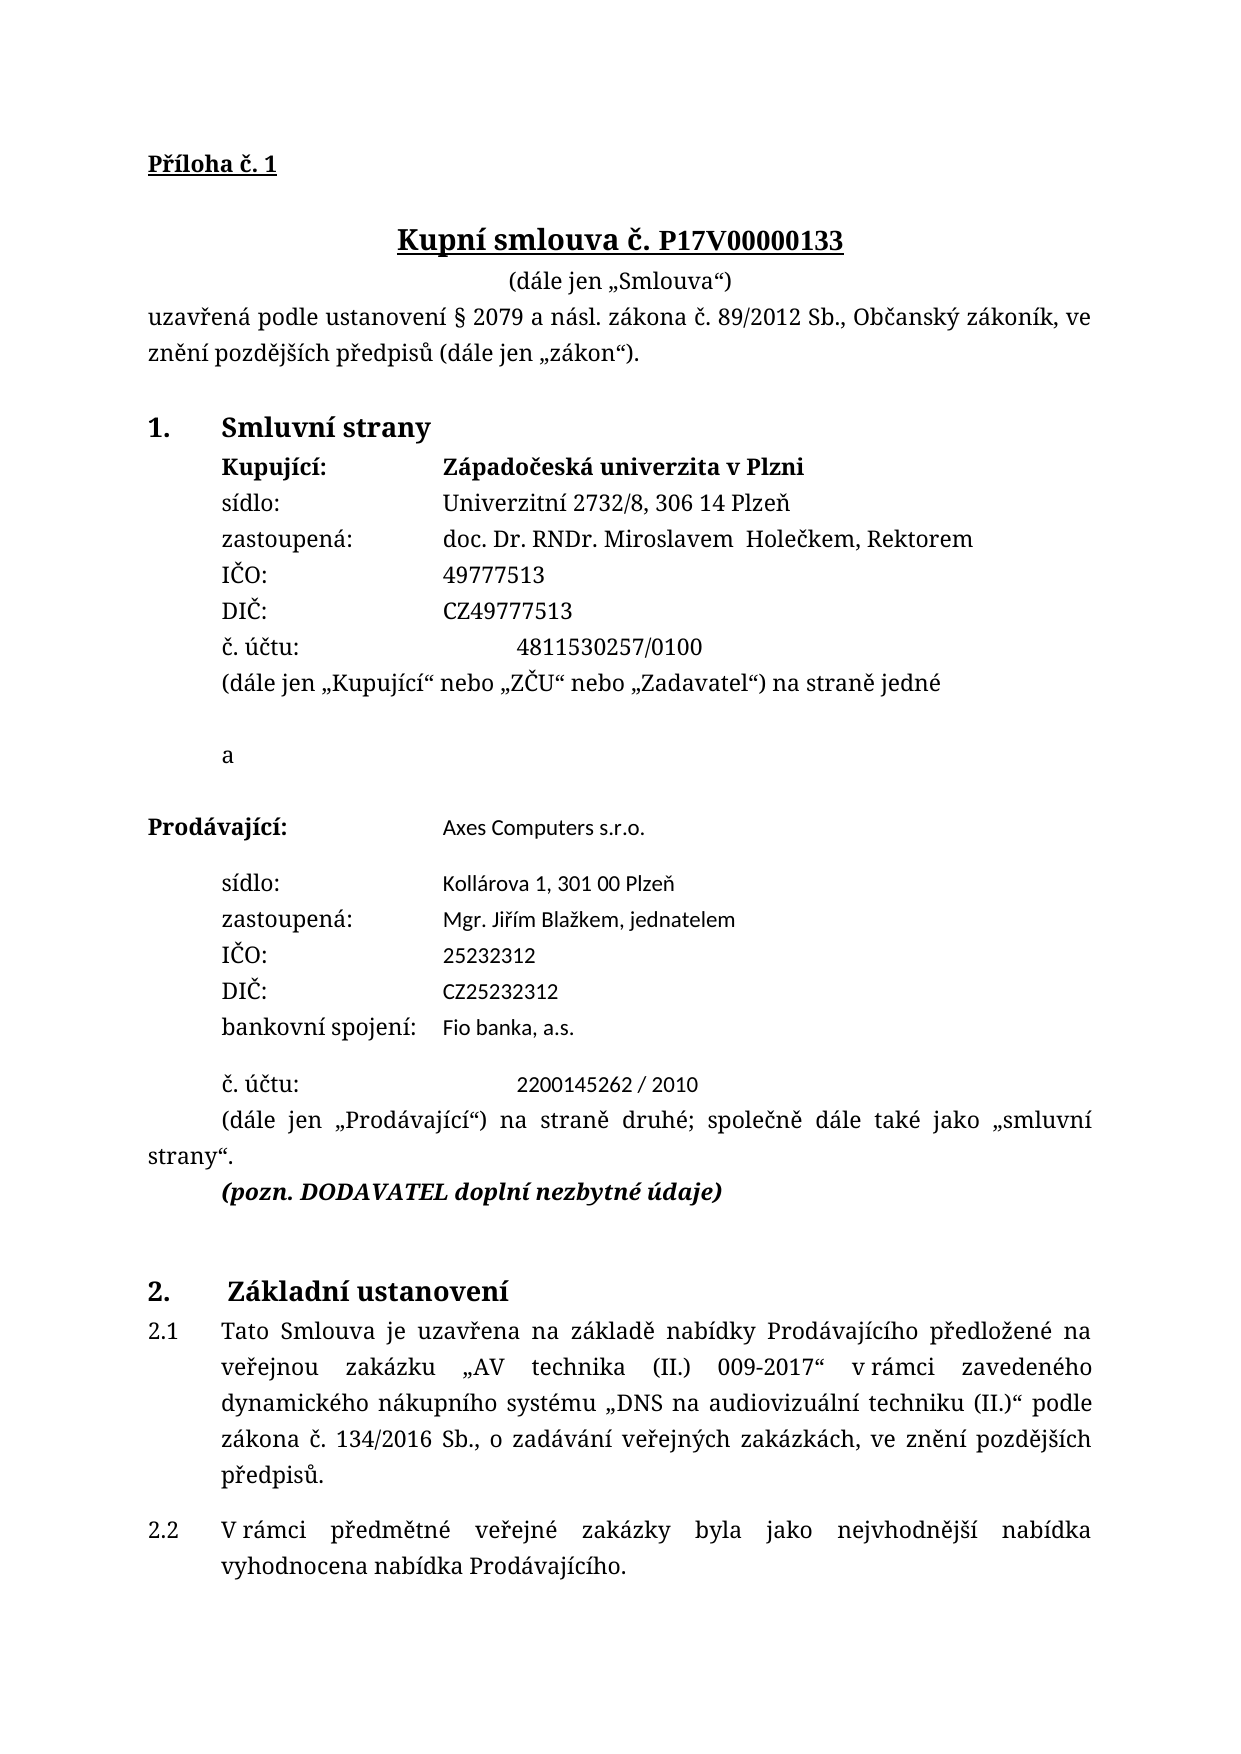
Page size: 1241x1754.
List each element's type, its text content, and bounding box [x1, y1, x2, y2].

text zastoupená: Mgr. Jiřím Blažkem, jednatelem [221, 903, 1093, 934]
text (dále jen „Smlouva“) [148, 265, 1093, 296]
text č. účtu: 2200145262 / 2010 [221, 1068, 1093, 1099]
text zastoupená: doc. Dr. RNDr. Miroslavem Holečkem, Rektorem [221, 523, 1093, 554]
text Příloha č. 1 [148, 148, 1093, 179]
text Kupující: Západočeská univerzita v Plzni [221, 451, 1093, 482]
text 2. Základní ustanovení [148, 1273, 1093, 1309]
text DIČ: CZ49777513 [221, 595, 1093, 626]
text (dále jen „Kupující“ nebo „ZČU“ nebo „Zadavatel“) na straně jedné [221, 667, 1093, 698]
text sídlo: Kollárova 1, 301 00 Plzeň [221, 867, 1093, 899]
text a [221, 739, 1093, 770]
text Kupní smlouva č. P17V00000133 [148, 219, 1093, 259]
text uzavřená podle ustanovení § 2079 a násl. zákona č. 89/2012 Sb., Občanský zákoník, ve znění pozdějších předpisů (dále jen „zákon“). [148, 301, 1093, 368]
text DIČ: CZ25232312 [221, 975, 1093, 1006]
text 2.1 Tato Smlouva je uzavřena na základě nabídky Prodávajícího předložené na veřejnou zakázku „AV technika (II.) 009-2017“ v rámci zavedeného dynamického nákupního systému „DNS na audiovizuální techniku (II.)“ podle zákona č. 134/2016 Sb., o zadávání veřejných zakázkách, ve znění pozdějších předpisů. [148, 1315, 1093, 1490]
text IČO: 25232312 [221, 939, 1093, 971]
text IČO: 49777513 [221, 559, 1093, 590]
text Prodávající: Axes Computers s.r.o. [148, 811, 1093, 842]
text č. účtu: 4811530257/0100 [221, 631, 1093, 662]
text 2.2 V rámci předmětné veřejné zakázky byla jako nejvhodnější nabídka vyhodnocena nabídka Prodávajícího. [148, 1514, 1093, 1581]
text (dále jen „Prodávající“) na straně druhé; společně dále také jako „smluvní strany“. [148, 1104, 1093, 1171]
text 1. Smluvní strany [148, 409, 1093, 446]
text bankovní spojení: Fio banka, a.s. [148, 1011, 1093, 1042]
text sídlo: Univerzitní 2732/8, 306 14 Plzeň [221, 487, 1093, 518]
text (pozn. DODAVATEL doplní nezbytné údaje) [148, 1176, 1093, 1207]
